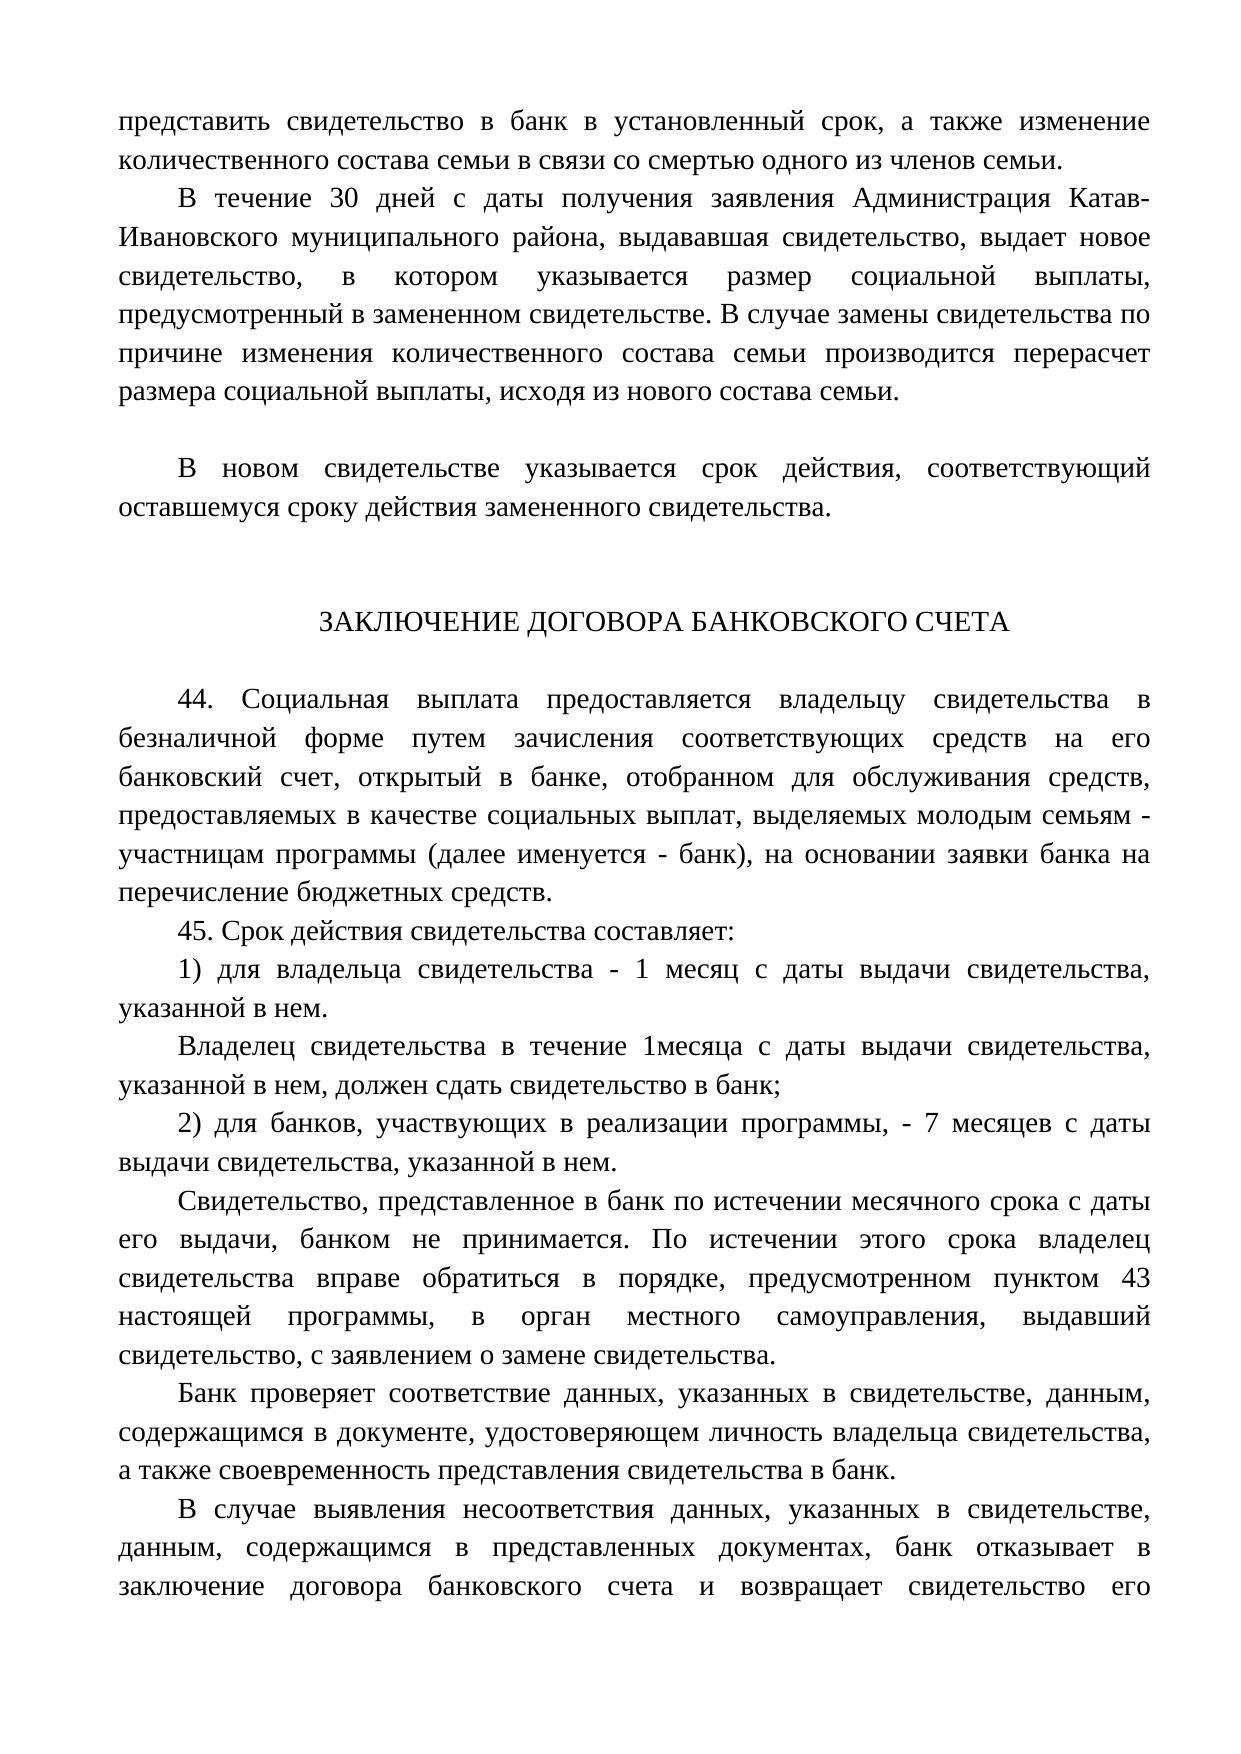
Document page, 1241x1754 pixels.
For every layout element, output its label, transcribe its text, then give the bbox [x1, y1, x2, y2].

text 1) для владельца свидетельства - 1 месяц с даты выдачи свидетельства, указанной в нем. [118, 951, 1152, 1023]
text Заключение договора банковского счета [118, 604, 1152, 638]
text 44. Социальная выплата предоставляется владельцу свидетельства в безналичной форме путем зачисления соответствующих средств на его банковский счет, открытый в банке, отобранном для обслуживания средств, предоставляемых в качестве социальных выплат, выделяемых молодым семьям - участницам программы (далее именуется - банк), на основании заявки банка на перечисление бюджетных средств. [118, 682, 1152, 908]
text В новом свидетельстве указывается срок действия, соответствующий оставшемуся сроку действия замененного свидетельства. [118, 450, 1152, 522]
text В течение 30 дней с даты получения заявления Администрация Катав-Ивановского муниципального района, выдававшая свидетельство, выдает новое свидетельство, в котором указывается размер социальной выплаты, предусмотренный в замененном свидетельстве. В случае замены свидетельства по причине изменения количественного состава семьи производится перерасчет размера социальной выплаты, исходя из нового состава семьи. [118, 181, 1152, 407]
text Свидетельство, представленное в банк по истечении месячного срока с даты его выдачи, банком не принимается. По истечении этого срока владелец свидетельства вправе обратиться в порядке, предусмотренном пунктом 43 настоящей программы, в орган местного самоуправления, выдавший свидетельство, с заявлением о замене свидетельства. [118, 1183, 1152, 1370]
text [118, 103, 1152, 176]
text 2) для банков, участвующих в реализации программы, - 7 месяцев с даты выдачи свидетельства, указанной в нем. [118, 1106, 1152, 1178]
text Владелец свидетельства в течение 1месяца с даты выдачи свидетельства, указанной в нем, должен сдать свидетельство в банк; [118, 1028, 1152, 1101]
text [118, 1491, 1152, 1602]
text Банк проверяет соответствие данных, указанных в свидетельстве, данным, содержащимся в документе, удостоверяющем личность владельца свидетельства, а также своевременность представления свидетельства в банк. [118, 1375, 1152, 1486]
text 45. Срок действия свидетельства составляет: [118, 913, 1152, 946]
